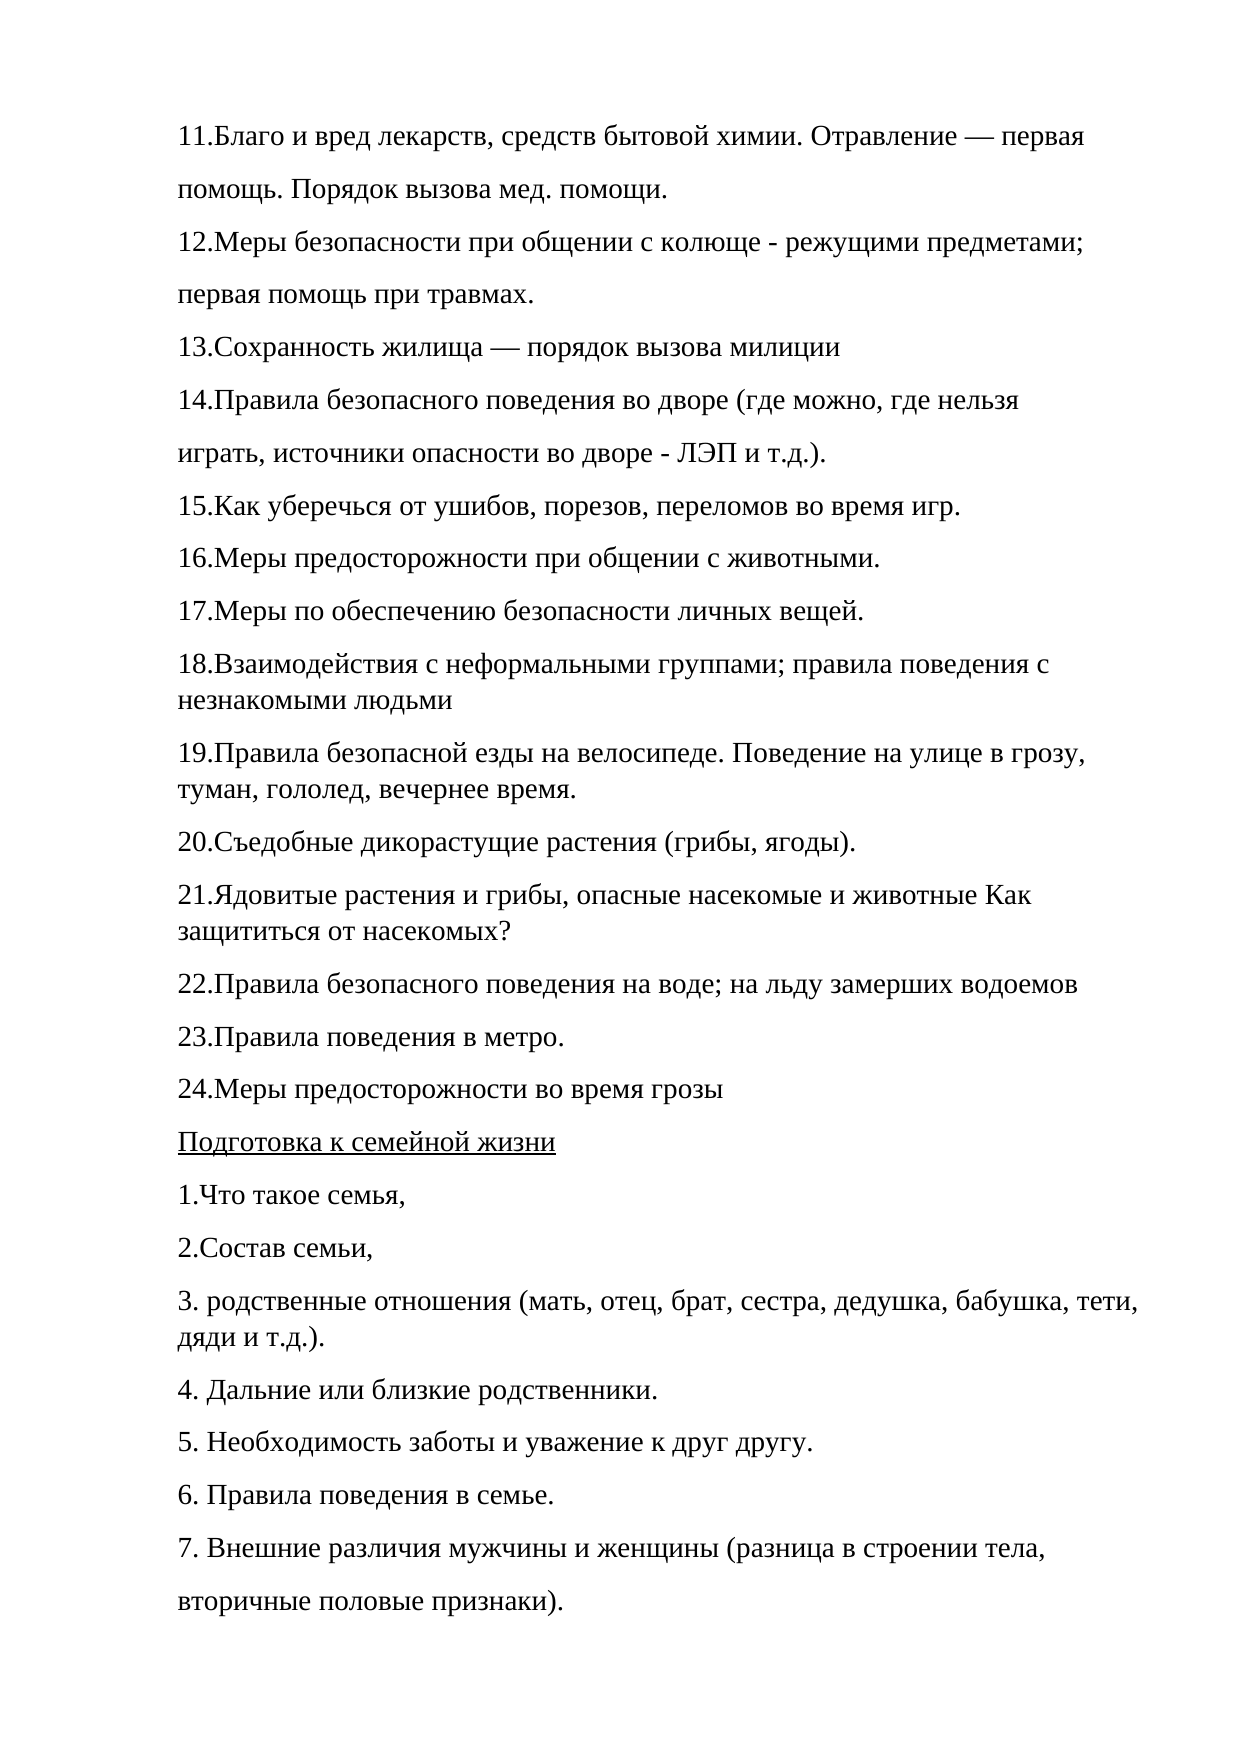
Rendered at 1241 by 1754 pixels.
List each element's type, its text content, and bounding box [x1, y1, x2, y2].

text играть, источники опасности во дворе - ЛЭП и т.д.). [177, 435, 1152, 468]
text 11.Благо и вред лекарств, средств бытовой химии. Отравление — первая [177, 118, 1152, 152]
text 15.Как уберечься от ушибов, порезов, переломов во время игр. [177, 488, 1152, 521]
text 3. родственные отношения (мать, отец, брат, сестра, дедушка, бабушка, тети, дяди и т.д.). [177, 1283, 1152, 1352]
text 7. Внешние различия мужчины и женщины (разница в строении тела, [177, 1530, 1152, 1564]
text 6. Правила поведения в семье. [177, 1477, 1152, 1511]
text Подготовка к семейной жизни [177, 1124, 1152, 1158]
text 4. Дальние или близкие родственники. [177, 1372, 1152, 1405]
text 16.Меры предосторожности при общении с животными. [177, 541, 1152, 574]
text 13.Сохранность жилища — порядок вызова милиции [177, 329, 1152, 363]
text первая помощь при травмах. [177, 277, 1152, 310]
text помощь. Порядок вызова мед. помощи. [177, 171, 1152, 204]
text 14.Правила безопасного поведения во дворе (где можно, где нельзя [177, 382, 1152, 416]
text 18.Взаимодействия с неформальными группами; правила поведения с незнакомыми людьми [177, 646, 1152, 716]
text 21.Ядовитые растения и грибы, опасные насекомые и животные Как защититься от насекомых? [177, 877, 1152, 947]
text 17.Меры по обеспечению безопасности личных вещей. [177, 593, 1152, 627]
text 5. Необходимость заботы и уважение к друг другу. [177, 1424, 1152, 1458]
text 23.Правила поведения в метро. [177, 1019, 1152, 1052]
text 24.Меры предосторожности во время грозы [177, 1072, 1152, 1105]
text вторичные половые признаки). [177, 1583, 1152, 1617]
text 2.Состав семьи, [177, 1230, 1152, 1263]
text 12.Меры безопасности при общении с колюще - режущими предметами; [177, 224, 1152, 257]
text 20.Съедобные дикорастущие растения (грибы, ягоды). [177, 824, 1152, 858]
text 22.Правила безопасного поведения на воде; на льду замерших водоемов [177, 966, 1152, 999]
text 1.Что такое семья, [177, 1177, 1152, 1211]
text 19.Правила безопасной езды на велосипеде. Поведение на улице в грозу, туман, гололед, вечернее время. [177, 735, 1152, 805]
